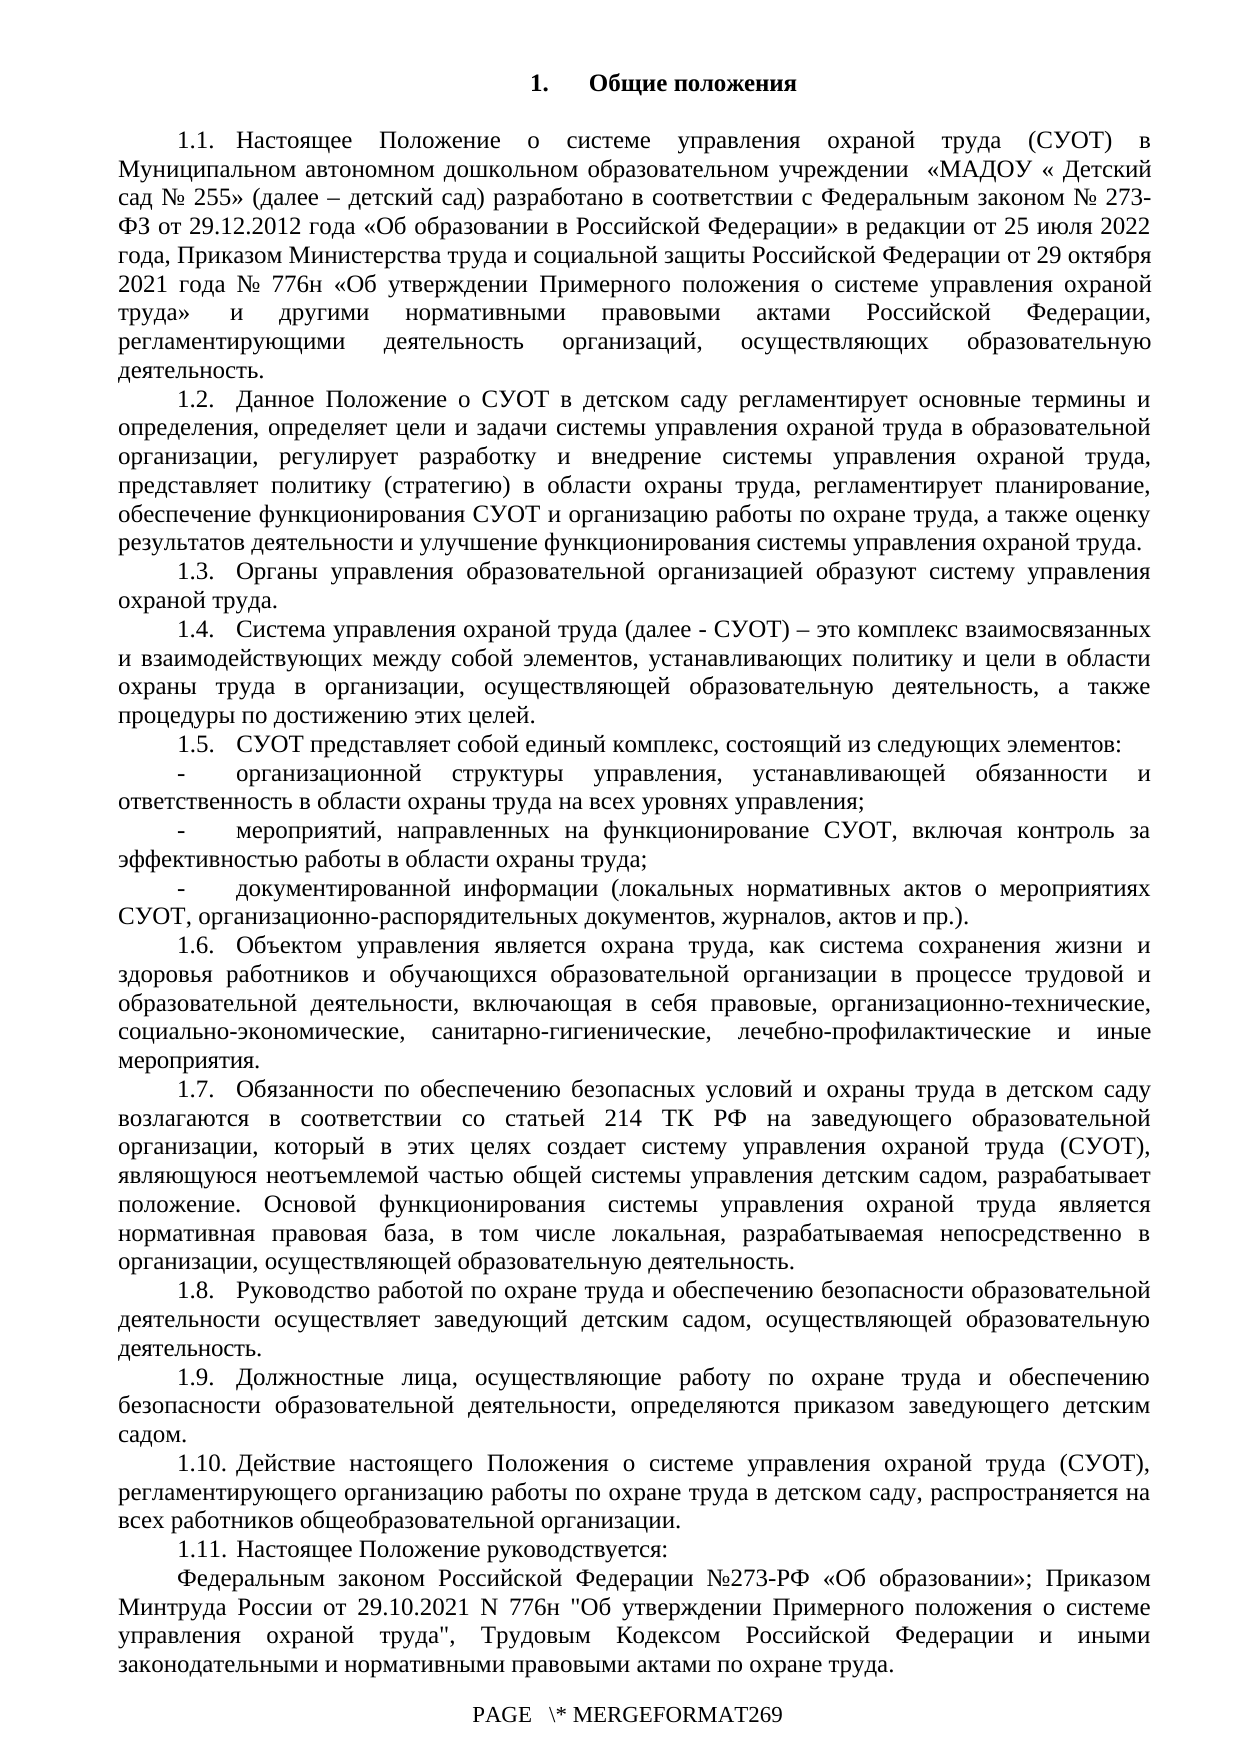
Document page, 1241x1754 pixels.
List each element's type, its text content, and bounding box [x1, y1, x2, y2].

list Обязанности по обеспечению безопасных условий и охраны труда в детском саду возлагаются в соответствии со статьей 214 ТК РФ на заведующего образовательной организации, который в этих целях создает систему управления охраной труда (СУОТ), являющуюся неотъемлемой частью общей системы управления детским садом, разрабатывает положение. Основой функционирования системы управления охраной труда является нормативная правовая база, в том числе локальная, разрабатываемая непосредственно в организации, осуществляющей образовательную деятельность. [118, 1074, 1152, 1275]
list документированной информации (локальных нормативных актов о мероприятиях СУОТ, организационно-распорядительных документов, журналов, актов и пр.). [118, 873, 1151, 930]
list Должностные лица, осуществляющие работу по охране труда и обеспечению безопасности образовательной деятельности, определяются приказом заведующего детским садом. [118, 1362, 1151, 1448]
list организационной структуры управления, устанавливающей обязанности и ответственность в области охраны труда на всех уровнях управления; [118, 758, 1151, 815]
list Система управления охраной труда (далее - СУОТ) – это комплекс взаимосвязанных и взаимодействующих между собой элементов, устанавливающих политику и цели в области охраны труда в организации, осуществляющей образовательную деятельность, а также процедуры по достижению этих целей. [118, 614, 1152, 729]
list мероприятий, направленных на функционирование СУОТ, включая контроль за эффективностью работы в области охраны труда; [118, 815, 1151, 873]
list Данное Положение о СУОТ в детском саду регламентирует основные термины и определения, определяет цели и задачи системы управления охраной труда в образовательной организации, регулирует разработку и внедрение системы управления охраной труда, представляет политику (стратегию) в области охраны труда, регламентирует планирование, обеспечение функционирования СУОТ и организацию работы по охране труда, а также оценку результатов деятельности и улучшение функционирования системы управления охраной труда. [118, 384, 1152, 556]
list Органы управления образовательной организацией образуют систему управления охраной труда. [118, 556, 1152, 614]
list Объектом управления является охрана труда, как система сохранения жизни и здоровья работников и обучающихся образовательной организации в процессе трудовой и образовательной деятельности, включающая в себя правовые, организационно-технические, социально-экономические, санитарно-гигиенические, лечебно-профилактические и иные мероприятия. [118, 930, 1152, 1074]
list Руководство работой по охране труда и обеспечению безопасности образовательной деятельности осуществляет заведующий детским садом, осуществляющей образовательную деятельность. [118, 1275, 1151, 1361]
list Общие положения [530, 68, 1171, 97]
list СУОТ представляет собой единый комплекс, состоящий из следующих элементов: [177, 729, 1171, 758]
text Федеральным законом Российской Федерации №273-РФ «Об образовании»; Приказом Минтруда России от 29.10.2021 N 776н "Об утверждении Примерного положения о системе управления охраной труда", Трудовым Кодексом Российской Федерации и иными законодательными и нормативными правовыми актами по охране труда. [118, 1563, 1152, 1678]
list Действие настоящего Положения о системе управления охраной труда (СУОТ), регламентирующего организацию работы по охране труда в детском саду, распространяется на всех работников общеобразовательной организации. [118, 1448, 1151, 1534]
list Настоящее Положение руководствуется: [177, 1534, 1171, 1563]
list Настоящее Положение о системе управления охраной труда (СУОТ) в Муниципальном автономном дошкольном образовательном учреждении «МАДОУ « Детский сад № 255» (далее – детский сад) разработано в соответствии с Федеральным законом № 273-ФЗ от 29.12.2012 года «Об образовании в Российской Федерации» в редакции от 25 июля 2022 года, Приказом Министерства труда и социальной защиты Российской Федерации от 29 октября 2021 года № 776н «Об утверждении Примерного положения о системе управления охраной труда» и другими нормативными правовыми актами Российской Федерации, регламентирующими деятельность организаций, осуществляющих образовательную деятельность. [118, 125, 1152, 384]
